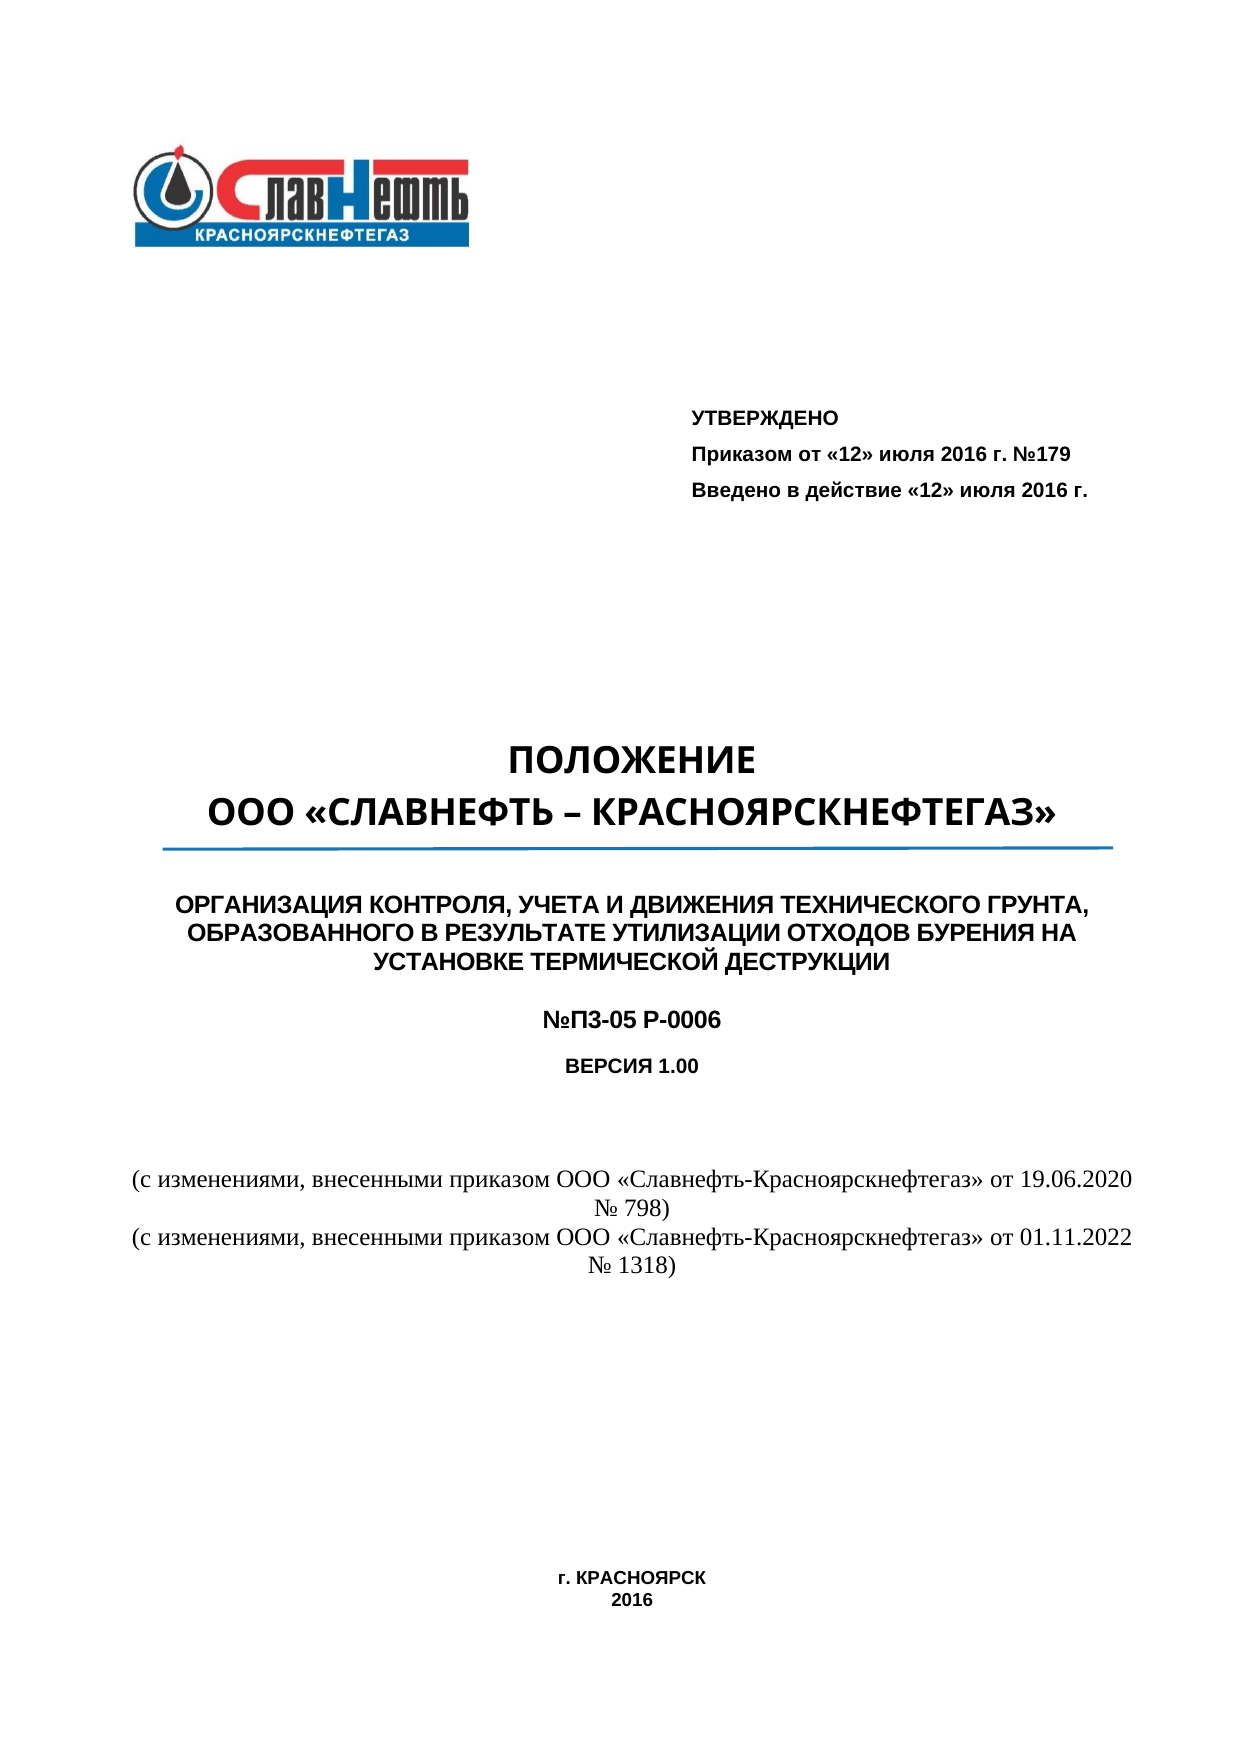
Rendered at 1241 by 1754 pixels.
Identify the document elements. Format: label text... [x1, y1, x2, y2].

text г. КРАСНОЯРСК [130, 1567, 1134, 1588]
text (с изменениями, внесенными приказом ООО «Славнефть-Красноярскнефтегаз» от 01.11.2022 № 1318) [130, 1222, 1134, 1279]
text ВЕРСИЯ 1.00 [130, 1054, 1134, 1078]
text Приказом от «12» июля 2016 г. №179 [691, 441, 1134, 465]
picture [129, 138, 471, 248]
text ОРГАНИЗАЦИЯ КОНТРОЛЯ, УЧЕТА И ДВИЖЕНИЯ ТЕХНИЧЕСКОГО ГРУНТА, ОБРАЗОВАННОГО В РЕЗУЛЬТАТЕ УТИЛИЗАЦИИ ОТХОДОВ БУРЕНИЯ НА УСТАНОВКЕ ТЕРМИЧЕСКОЙ ДЕСТРУКЦИИ [130, 889, 1134, 976]
text 2016 [130, 1588, 1134, 1610]
text ПОЛОЖЕНИЕ [130, 734, 1134, 785]
text Введено в действие «12» июля 2016 г. [691, 477, 1134, 501]
text ООО «СЛАВНЕФТЬ – КРАСНОЯРСКНЕФТЕГАЗ» [130, 785, 1134, 836]
text УТВЕРЖДЕНО [691, 406, 1134, 429]
text (с изменениями, внесенными приказом ООО «Славнефть-Красноярскнефтегаз» от 19.06.2020 № 798) [130, 1164, 1134, 1222]
text №П3-05 Р-0006 [130, 1004, 1134, 1033]
